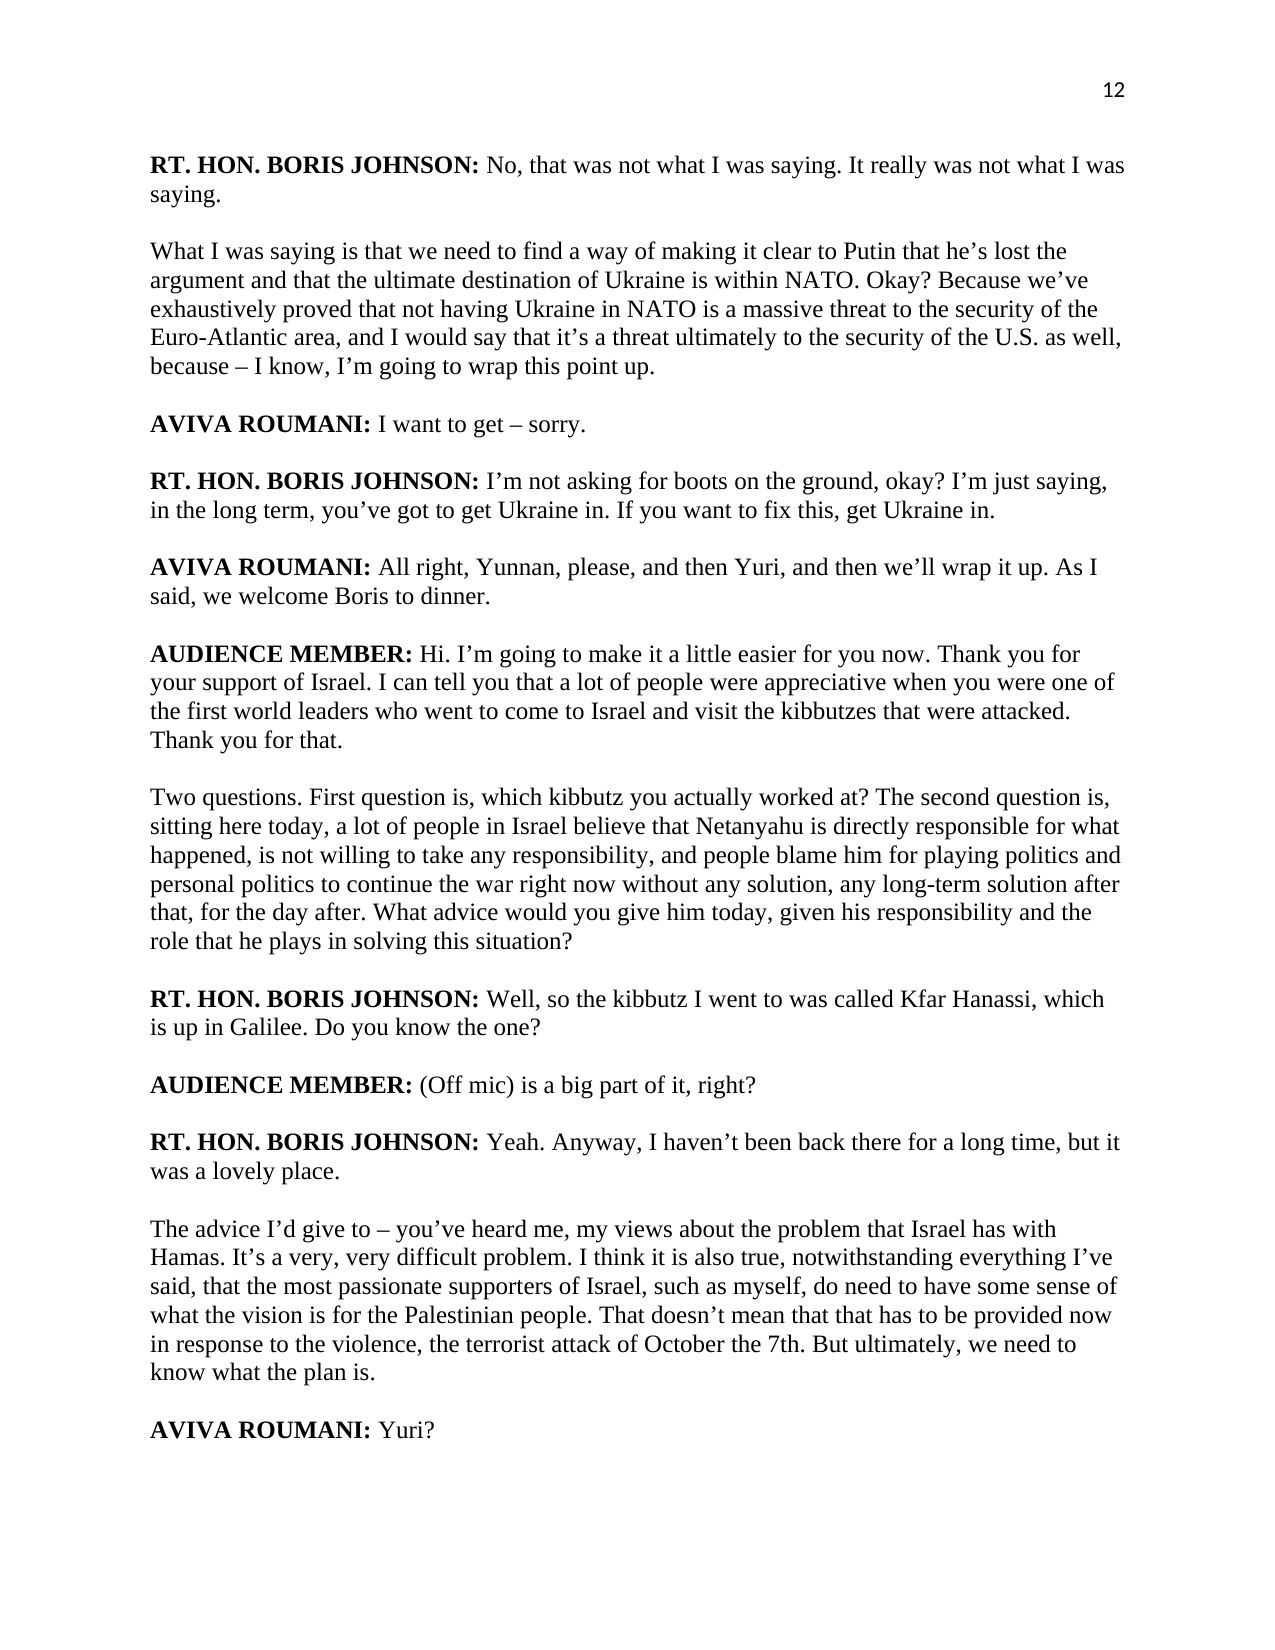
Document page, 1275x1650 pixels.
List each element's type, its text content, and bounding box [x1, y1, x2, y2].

text RT. HON. BORIS JOHNSON: No, that was not what I was saying. It really was not what I was saying. [150, 150, 1125, 207]
text RT. HON. BORIS JOHNSON: I’m not asking for boots on the ground, okay? I’m just saying, in the long term, you’ve got to get Ukraine in. If you want to fix this, get Ukraine in. [150, 466, 1125, 524]
text AUDIENCE MEMBER: (Off mic) is a big part of it, right? [150, 1070, 1125, 1099]
text AUDIENCE MEMBER: Hi. I’m going to make it a little easier for you now. Thank you for your support of Israel. I can tell you that a lot of people were appreciative when you were one of the first world leaders who went to come to Israel and visit the kibbutzes that were attacked. Thank you for that. [150, 639, 1125, 754]
text RT. HON. BORIS JOHNSON: Yeah. Anyway, I haven’t been back there for a long time, but it was a lovely place. [150, 1127, 1125, 1185]
text AVIVA ROUMANI: All right, Yunnan, please, and then Yuri, and then we’ll wrap it up. As I said, we welcome Boris to dinner. [150, 552, 1125, 610]
text The advice I’d give to – you’ve heard me, my views about the problem that Israel has with Hamas. It’s a very, very difficult problem. I think it is also true, notwithstanding everything I’ve said, that the most passionate supporters of Israel, such as myself, do need to have some sense of what the vision is for the Palestinian people. That doesn’t mean that that has to be provided now in response to the violence, the terrorist attack of October the 7th. But ultimately, we need to know what the plan is. [150, 1214, 1125, 1386]
text AVIVA ROUMANI: Yuri? [150, 1415, 1125, 1444]
text Two questions. First question is, which kibbutz you actually worked at? The second question is, sitting here today, a lot of people in Israel believe that Netanyahu is directly responsible for what happened, is not willing to take any responsibility, and people blame him for playing politics and personal politics to continue the war right now without any solution, any long-term solution after that, for the day after. What advice would you give him today, given his responsibility and the role that he plays in solving this situation? [150, 782, 1125, 955]
text RT. HON. BORIS JOHNSON: Well, so the kibbutz I went to was called Kfar Hanassi, which is up in Galilee. Do you know the one? [150, 984, 1125, 1041]
text AVIVA ROUMANI: I want to get – sorry. [150, 409, 1125, 437]
text What I was saying is that we need to find a way of making it clear to Putin that he’s lost the argument and that the ultimate destination of Ukraine is within NATO. Okay? Because we’ve exhaustively proved that not having Ukraine in NATO is a massive threat to the security of the Euro-Atlantic area, and I would say that it’s a threat ultimately to the security of the U.S. as well, because – I know, I’m going to wrap this point up. [150, 236, 1125, 380]
